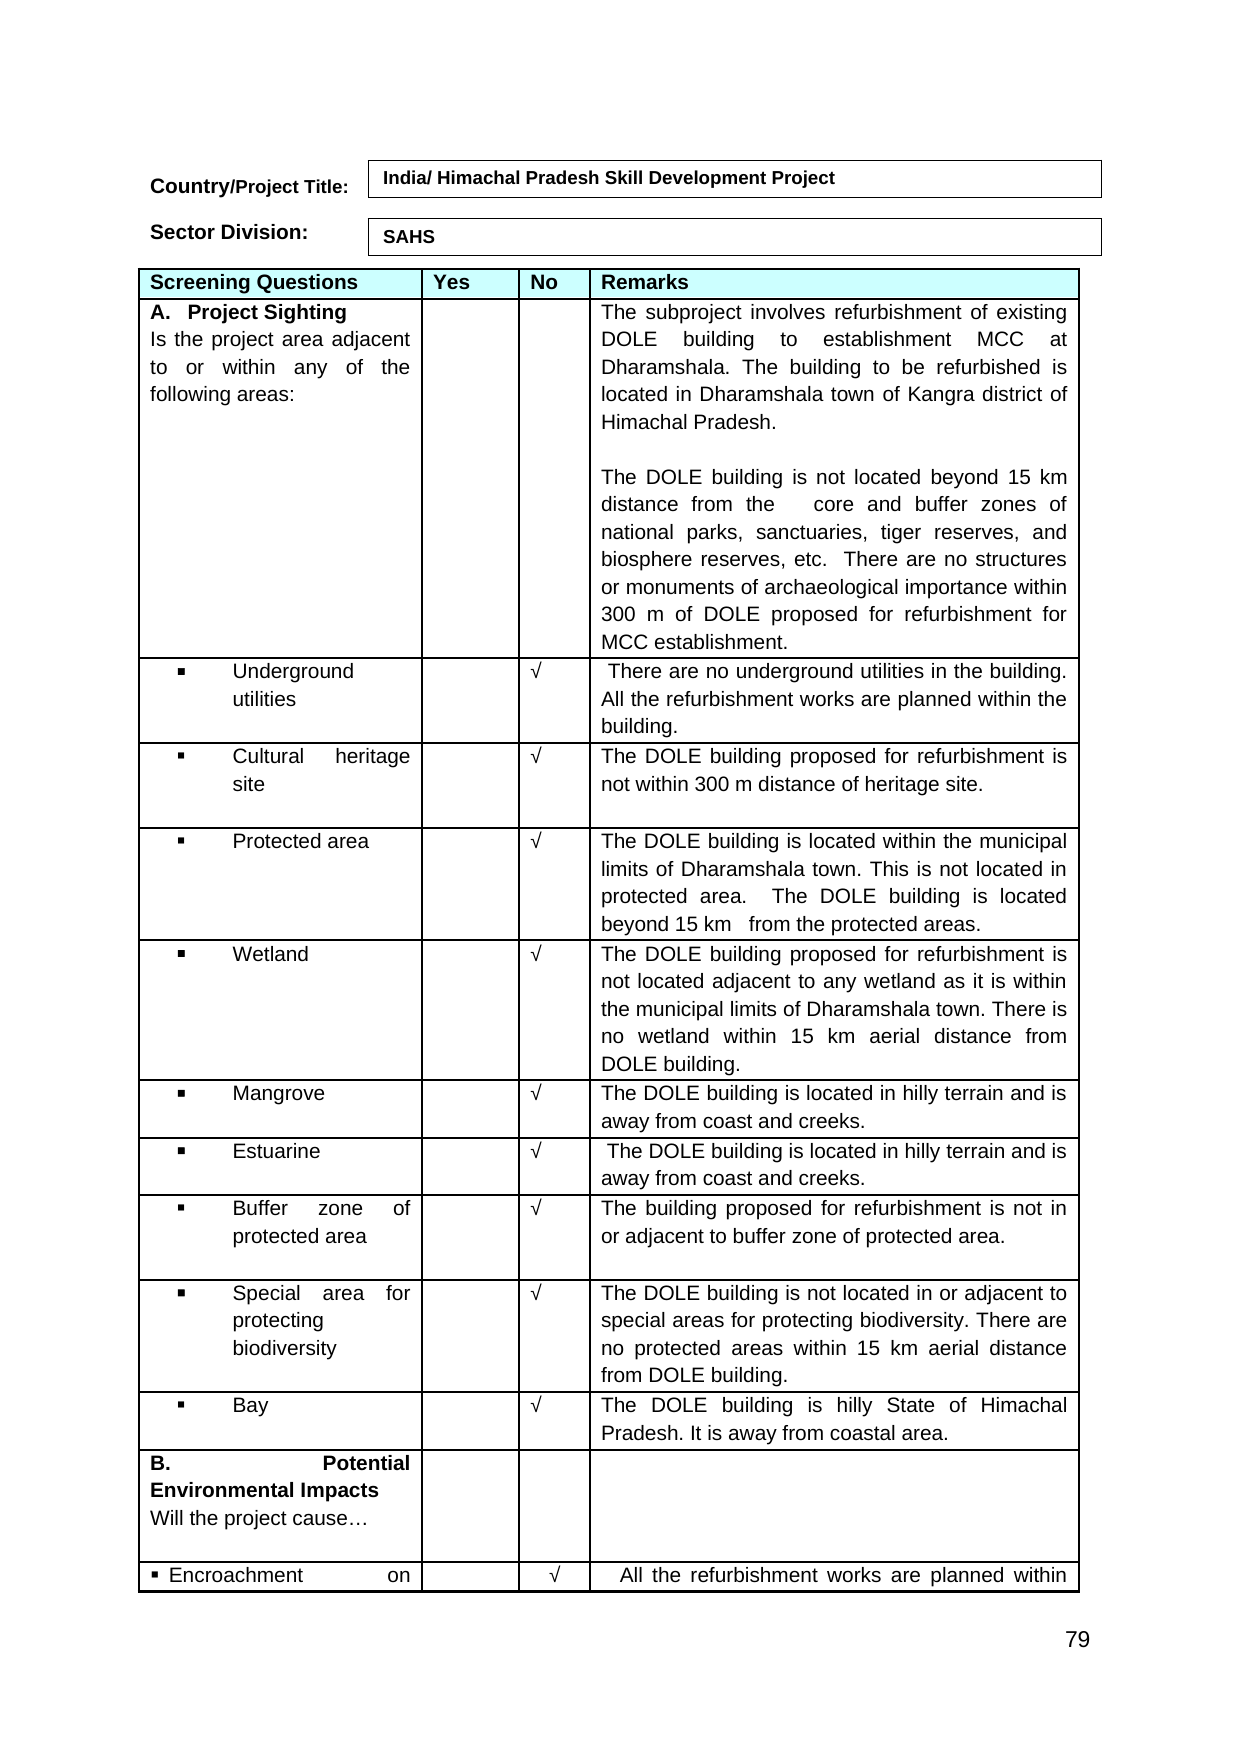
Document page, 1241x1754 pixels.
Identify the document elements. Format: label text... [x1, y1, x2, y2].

table_cell [423, 941, 518, 1079]
table_cell √ [520, 1196, 589, 1279]
table_header Yes [423, 270, 518, 297]
table_header Remarks [591, 270, 1078, 297]
table_cell [423, 1139, 518, 1194]
table_cell √ [520, 1393, 589, 1448]
table_cell [423, 1393, 518, 1448]
table_cell Buffer zone of protected area [140, 1196, 421, 1279]
table_cell The DOLE building proposed for refurbishment is not within 300 m distance of heritage site. [591, 744, 1078, 827]
table_cell The subproject involves refurbishment of existing DOLE building to establishment MCC at Dharamshala. The building to be refurbished is located in Dharamshala town of Kangra district of Himachal Pradesh. The DOLE building is not located beyond 15 km distance from the core and buffer zones of national parks, sanctuaries, tiger reserves, and biosphere reserves, etc. There are no structures or monuments of archaeological importance within 300 m of DOLE proposed for refurbishment for MCC establishment. [591, 300, 1078, 657]
table_header Screening Questions [140, 270, 421, 297]
table_cell √ [520, 941, 589, 1079]
table_cell [423, 300, 518, 657]
table_cell √ [520, 1281, 589, 1391]
table_cell B. Potential Environmental Impacts Will the project cause… [140, 1451, 421, 1561]
table_cell √ [520, 659, 589, 742]
table_cell [423, 1563, 518, 1590]
table_cell Underground utilities [140, 659, 421, 742]
table_cell [591, 1451, 1078, 1561]
table_cell [423, 1196, 518, 1279]
table_cell The DOLE building proposed for refurbishment is not located adjacent to any wetland as it is within the municipal limits of Dharamshala town. There is no wetland within 15 km aerial distance from DOLE building. [591, 941, 1078, 1079]
table_cell Special area for protecting biodiversity [140, 1281, 421, 1391]
table_cell [423, 1281, 518, 1391]
table_cell The DOLE building is located in hilly terrain and is away from coast and creeks. [591, 1081, 1078, 1137]
table_cell √ [520, 744, 589, 827]
table_cell [520, 300, 589, 657]
table_cell A. Project Sighting Is the project area adjacent to or within any of the following areas: [140, 300, 421, 657]
table_cell √ [520, 1139, 589, 1194]
table_cell [423, 829, 518, 939]
table_cell [423, 1081, 518, 1137]
table_cell Wetland [140, 941, 421, 1079]
table_cell √ [520, 1081, 589, 1137]
table_cell The DOLE building is hilly State of Himachal Pradesh. It is away from coastal area. [591, 1393, 1078, 1448]
table_cell Bay [140, 1393, 421, 1448]
text Sector Division: [150, 219, 368, 243]
table_cell There are no underground utilities in the building. All the refurbishment works are planned within the building. [591, 659, 1078, 742]
table_cell [520, 1451, 589, 1561]
table_cell √ [520, 829, 589, 939]
table_cell [423, 659, 518, 742]
table_cell Mangrove [140, 1081, 421, 1137]
table_cell [423, 1451, 518, 1561]
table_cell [140, 1563, 421, 1590]
table_cell The building proposed for refurbishment is not in or adjacent to buffer zone of protected area. [591, 1196, 1078, 1279]
table_cell Estuarine [140, 1139, 421, 1194]
table_cell The DOLE building is not located in or adjacent to special areas for protecting biodiversity. There are no protected areas within 15 km aerial distance from DOLE building. [591, 1281, 1078, 1391]
table_header No [520, 270, 589, 297]
table_cell The DOLE building is located in hilly terrain and is away from coast and creeks. [591, 1139, 1078, 1194]
table_cell Cultural heritage site [140, 744, 421, 827]
text Country/Project Title: [150, 174, 368, 198]
table_cell √ [520, 1563, 589, 1590]
table_cell The DOLE building is located within the municipal limits of Dharamshala town. This is not located in protected area. The DOLE building is located beyond 15 km from the protected areas. [591, 829, 1078, 939]
table_cell Protected area [140, 829, 421, 939]
table_cell [423, 744, 518, 827]
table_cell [591, 1563, 1078, 1590]
